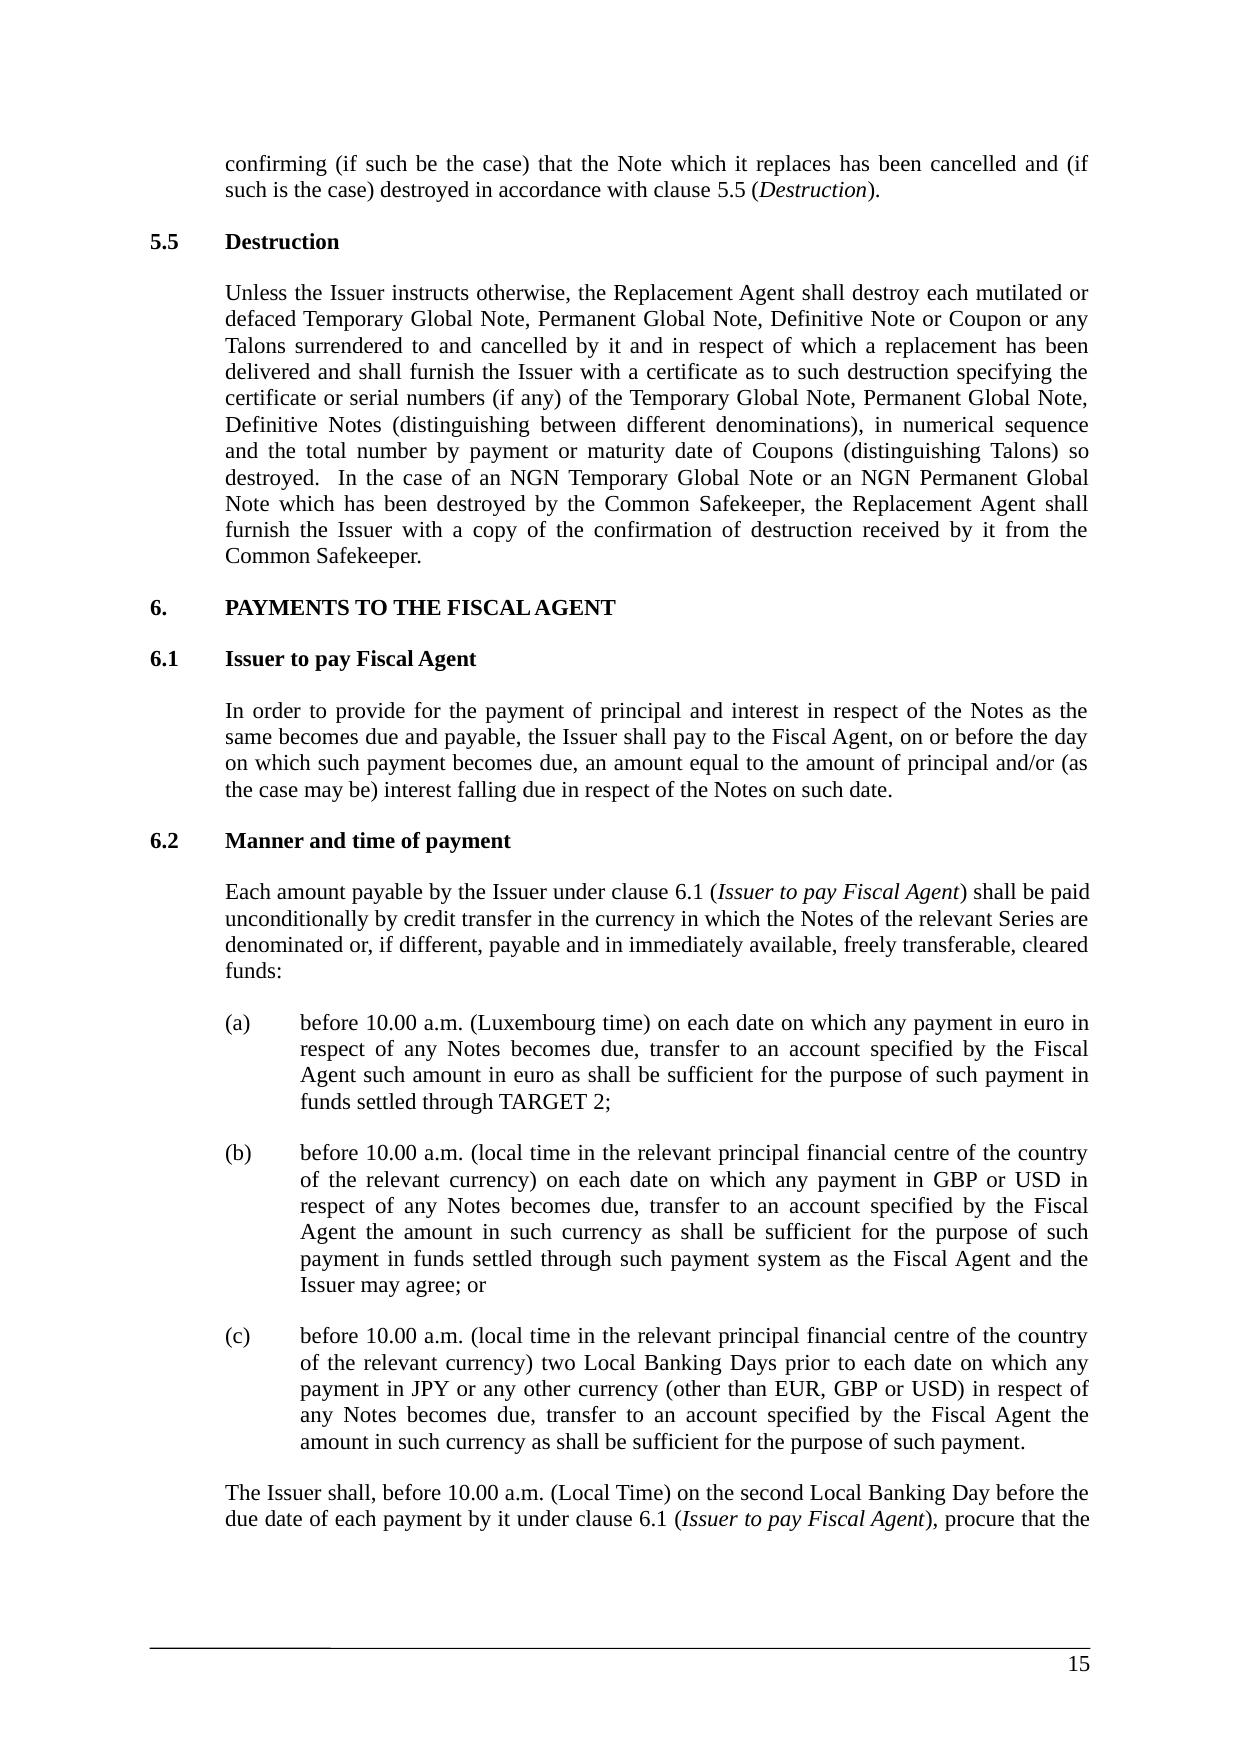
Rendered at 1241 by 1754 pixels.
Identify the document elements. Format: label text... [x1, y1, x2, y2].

subtitle before 10.00 a.m. (local time in the relevant principal financial centre of the country of the relevant currency) two Local Banking Days prior to each date on which any payment in JPY or any other currency (other than EUR, GBP or USD) in respect of any Notes becomes due, transfer to an account specified by the Fiscal Agent the amount in such currency as shall be sufficient for the purpose of such payment. [225, 1322, 1090, 1454]
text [225, 150, 1090, 203]
subtitle Manner and time of payment [150, 827, 1090, 853]
subtitle Destruction [150, 228, 1090, 254]
subtitle Issuer to pay Fiscal Agent [150, 645, 1090, 672]
text Unless the Issuer instructs otherwise, the Replacement Agent shall destroy each mutilated or defaced Temporary Global Note, Permanent Global Note, Definitive Note or Coupon or any Talons surrendered to and cancelled by it and in respect of which a replacement has been delivered and shall furnish the Issuer with a certificate as to such destruction specifying the certificate or serial numbers (if any) of the Temporary Global Note, Permanent Global Note, Definitive Notes (distinguishing between different denominations), in numerical sequence and the total number by payment or maturity date of Coupons (distinguishing Talons) so destroyed. In the case of an NGN Temporary Global Note or an NGN Permanent Global Note which has been destroyed by the Common Safekeeper, the Replacement Agent shall furnish the Issuer with a copy of the confirmation of destruction received by it from the Common Safekeeper. [225, 279, 1090, 569]
subtitle before 10.00 a.m. (Luxembourg time) on each date on which any payment in euro in respect of any Notes becomes due, transfer to an account specified by the Fiscal Agent such amount in euro as shall be sufficient for the purpose of such payment in funds settled through TARGET 2; [225, 1009, 1090, 1114]
text Each amount payable by the Issuer under clause 6.1 (Issuer to pay Fiscal Agent) shall be paid unconditionally by credit transfer in the currency in which the Notes of the relevant Series are denominated or, if different, payable and in immediately available, freely transferable, cleared funds: [225, 878, 1090, 984]
subtitle Payments to the Fiscal Agent [150, 594, 1090, 620]
text In order to provide for the payment of principal and interest in respect of the Notes as the same becomes due and payable, the Issuer shall pay to the Fiscal Agent, on or before the day on which such payment becomes due, an amount equal to the amount of principal and/or (as the case may be) interest falling due in respect of the Notes on such date. [225, 697, 1090, 802]
subtitle before 10.00 a.m. (local time in the relevant principal financial centre of the country of the relevant currency) on each date on which any payment in GBP or USD in respect of any Notes becomes due, transfer to an account specified by the Fiscal Agent the amount in such currency as shall be sufficient for the purpose of such payment in funds settled through such payment system as the Fiscal Agent and the Issuer may agree; or [225, 1139, 1090, 1297]
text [225, 1479, 1090, 1532]
